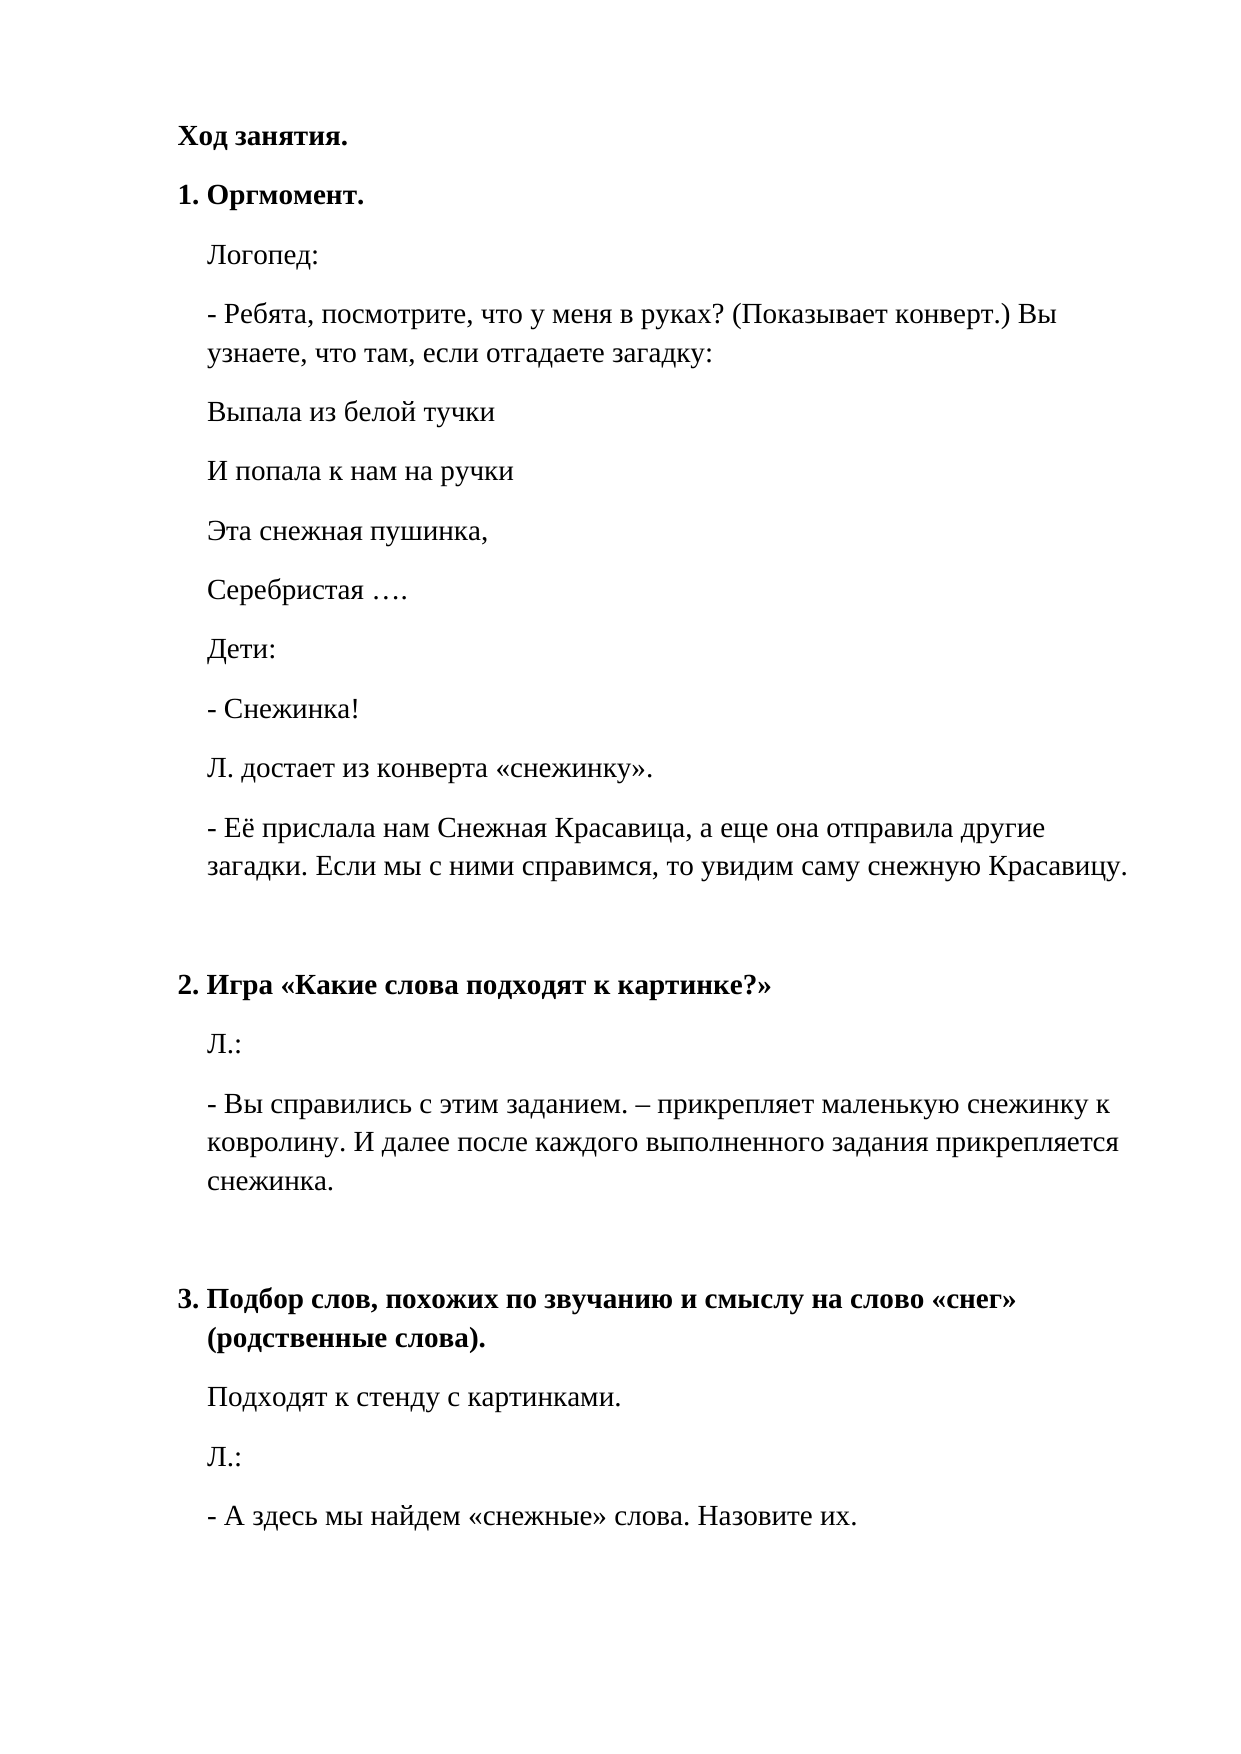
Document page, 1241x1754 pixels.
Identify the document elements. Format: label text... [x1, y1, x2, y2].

text - Снежинка! [207, 691, 1152, 724]
text Логопед: [207, 237, 1152, 270]
text Ход занятия. [177, 118, 1152, 152]
text - А здесь мы найдем «снежные» слова. Назовите их. [207, 1498, 1152, 1532]
text - Её прислала нам Снежная Красавица, а еще она отправила другие загадки. Если мы с ними справимся, то увидим саму снежную Красавицу. [207, 810, 1152, 882]
text Дети: [207, 632, 1152, 665]
text Л.: [207, 1439, 1152, 1472]
text И попала к нам на ручки [207, 453, 1152, 487]
text Эта снежная пушинка, [207, 513, 1152, 546]
text Л.: [207, 1026, 1152, 1060]
text 1. Оргмомент. [177, 177, 1152, 211]
text Серебристая …. [207, 572, 1152, 606]
text Выпала из белой тучки [207, 394, 1152, 428]
text - Ребята, посмотрите, что у меня в руках? (Показывает конверт.) Вы узнаете, что там, если отгадаете загадку: [207, 296, 1152, 368]
text - Вы справились с этим заданием. – прикрепляет маленькую снежинку к ковролину. И далее после каждого выполненного задания прикрепляется снежинка. [207, 1086, 1152, 1196]
text 3. Подбор слов, похожих по звучанию и смыслу на слово «снег» (родственные слова). [177, 1282, 1152, 1354]
text Подходят к стенду с картинками. [207, 1379, 1152, 1413]
text 2. Игра «Какие слова подходят к картинке?» [177, 967, 1152, 1001]
text Л. достает из конверта «снежинку». [207, 750, 1152, 784]
